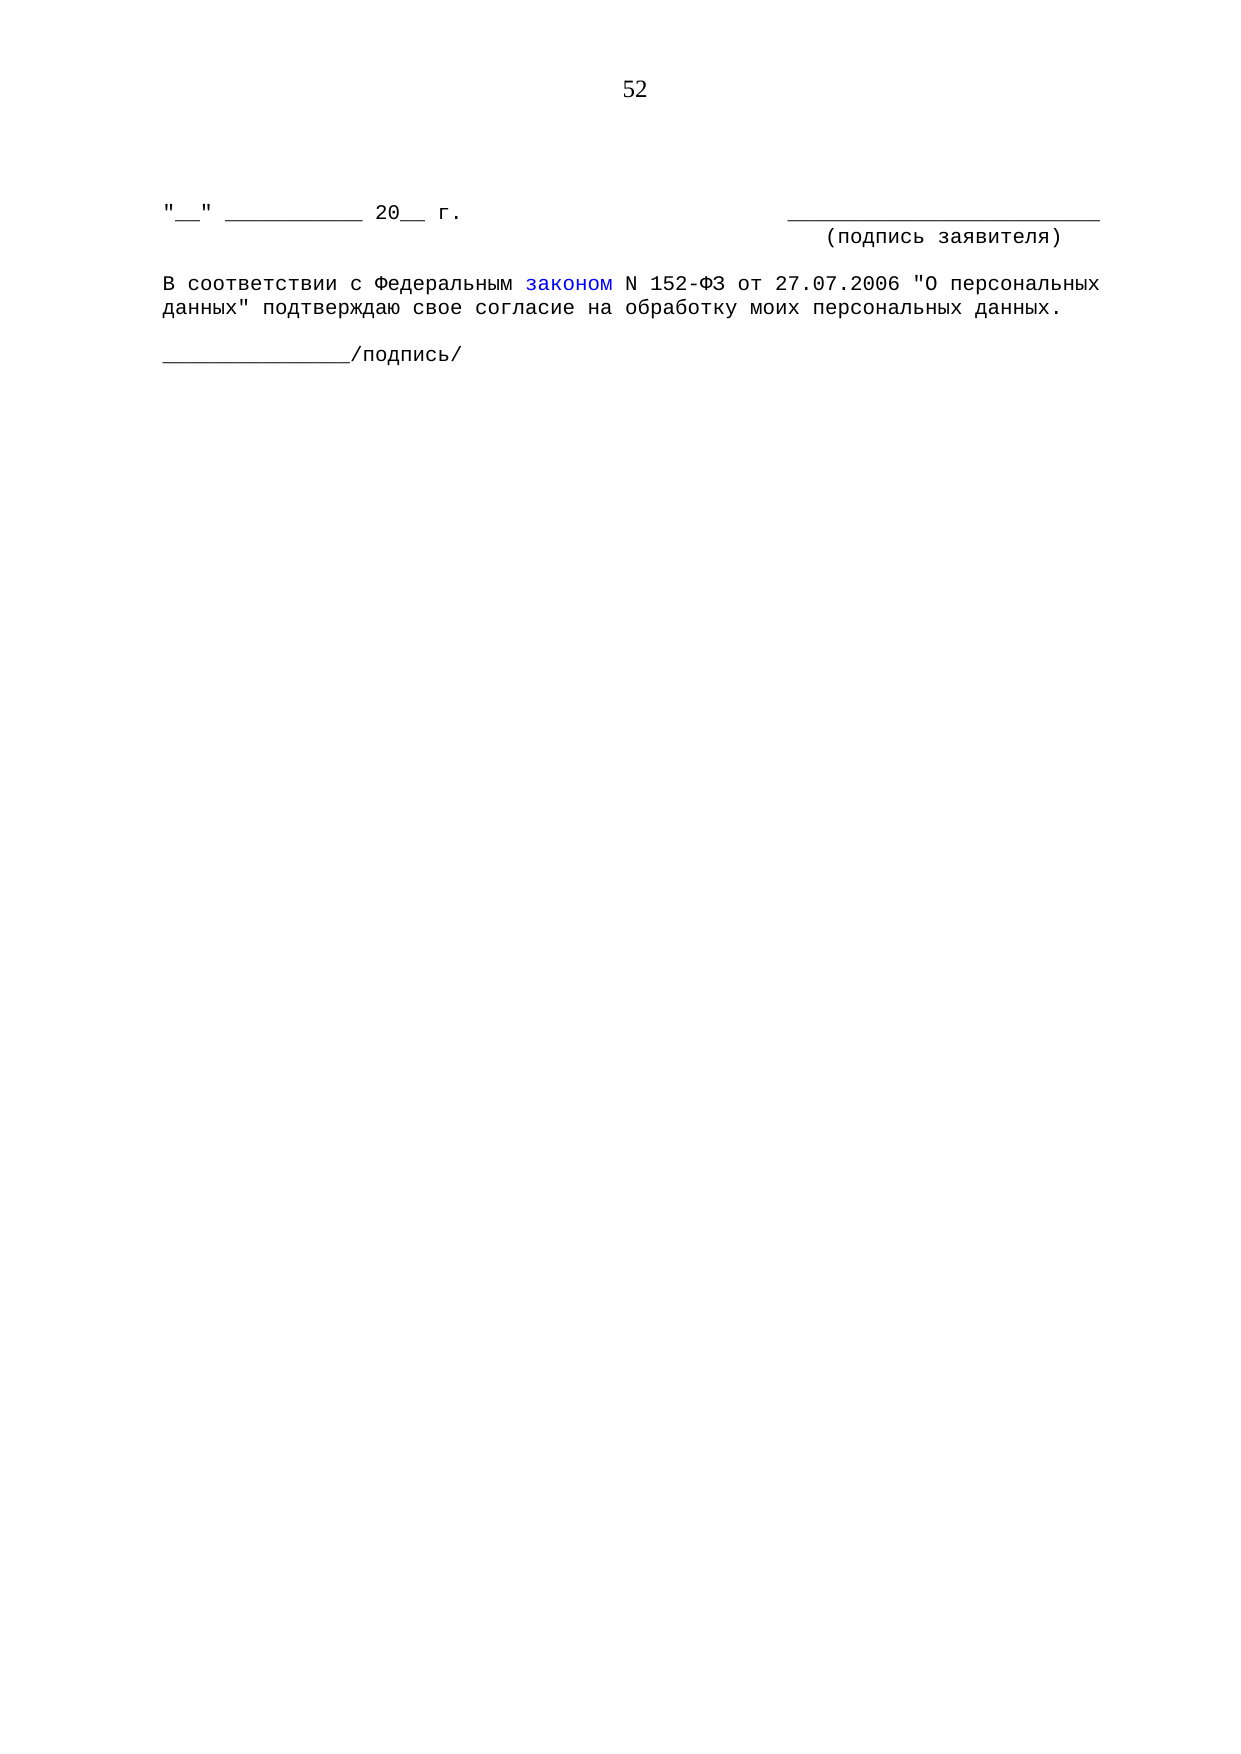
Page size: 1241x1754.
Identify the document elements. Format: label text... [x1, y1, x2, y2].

text (подпись заявителя) [162, 226, 1107, 249]
text "__" ___________ 20__ г. _________________________ [162, 202, 1107, 226]
text В соответствии с Федеральным законом N 152-ФЗ от 27.07.2006 "О персональных [162, 273, 1107, 297]
text данных" подтверждаю свое согласие на обработку моих персональных данных. [162, 297, 1107, 321]
text _______________/подпись/ [162, 344, 1107, 368]
